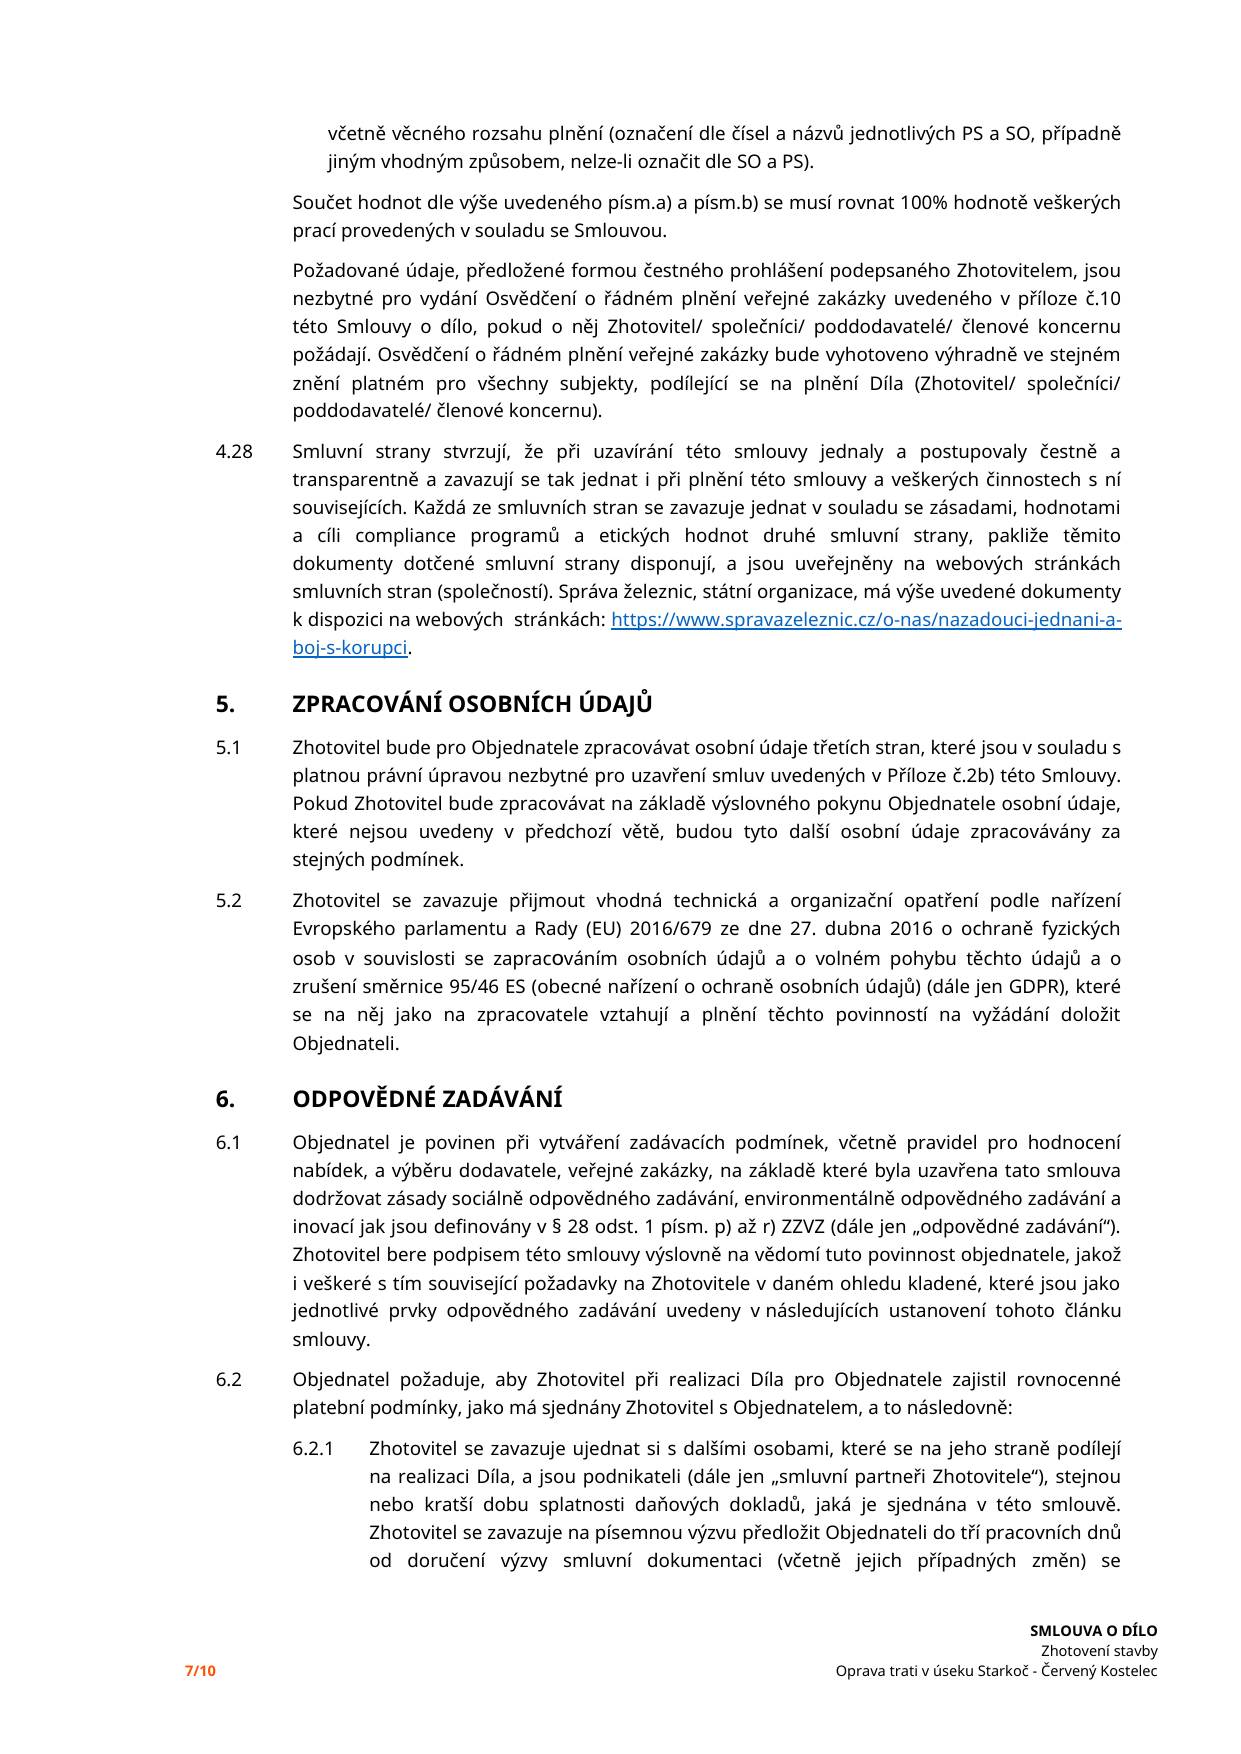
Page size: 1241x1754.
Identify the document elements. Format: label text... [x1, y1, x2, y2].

list Požadované údaje, předložené formou čestného prohlášení podepsaného Zhotovitelem, jsou nezbytné pro vydání Osvědčení o řádném plnění veřejné zakázky uvedeného v příloze č.10 této Smlouvy o dílo, pokud o něj Zhotovitel/ společníci/ poddodavatelé/ členové koncernu požádají. Osvědčení o řádném plnění veřejné zakázky bude vyhotoveno výhradně ve stejném znění platném pro všechny subjekty, podílející se na plnění Díla (Zhotovitel/ společníci/ poddodavatelé/ členové koncernu). [292, 258, 1122, 423]
text ZPRACOVÁNÍ OSOBNÍCH ÚDAJŮ [216, 687, 1122, 719]
text Zhotovitel bude pro Objednatele zpracovávat osobní údaje třetích stran, které jsou v souladu s platnou právní úpravou nezbytné pro uzavření smluv uvedených v Příloze č.2b) této Smlouvy. Pokud Zhotovitel bude zpracovávat na základě výslovného pokynu Objednatele osobní údaje, které nejsou uvedeny v předchozí větě, budou tyto další osobní údaje zpracovávány za stejných podmínek. [216, 734, 1122, 872]
text Součet hodnot dle výše uvedeného písm.a) a písm.b) se musí rovnat 100% hodnotě veškerých prací provedených v souladu se Smlouvou. [292, 189, 1122, 243]
text Objednatel požaduje, aby Zhotovitel při realizaci Díla pro Objednatele zajistil rovnocenné platební podmínky, jako má sjednány Zhotovitel s Objednatelem, a to následovně: [216, 1366, 1122, 1420]
text Objednatel je povinen při vytváření zadávacích podmínek, včetně pravidel pro hodnocení nabídek, a výběru dodavatele, veřejné zakázky, na základě které byla uzavřena tato smlouva dodržovat zásady sociálně odpovědného zadávání, environmentálně odpovědného zadávání a inovací jak jsou definovány v § 28 odst. 1 písm. p) až r) ZZVZ (dále jen „odpovědné zadávání“). Zhotovitel bere podpisem této smlouvy výslovně na vědomí tuto povinnost objednatele, jakož i veškeré s tím související požadavky na Zhotovitele v daném ohledu kladené, které jsou jako jednotlivé prvky odpovědného zadávání uvedeny v následujících ustanovení tohoto článku smlouvy. [216, 1130, 1122, 1351]
text Odpovědné zadávání [216, 1083, 1122, 1114]
text Zhotovitel se zavazuje přijmout vhodná technická a organizační opatření podle nařízení Evropského parlamentu a Rady (EU) 2016/679 ze dne 27. dubna 2016 o ochraně fyzických osob v souvislosti se zapracováním osobních údajů a o volném pohybu těchto údajů a o zrušení směrnice 95/46 ES (obecné nařízení o ochraně osobních údajů) (dále jen GDPR), které se na něj jako na zpracovatele vztahují a plnění těchto povinností na vyžádání doložit Objednateli. [216, 887, 1122, 1055]
text Smluvní strany stvrzují, že při uzavírání této smlouvy jednaly a postupovaly čestně a transparentně a zavazují se tak jednat i při plnění této smlouvy a veškerých činnostech s ní souvisejících. Každá ze smluvních stran se zavazuje jednat v souladu se zásadami, hodnotami a cíli compliance programů a etických hodnot druhé smluvní strany, pakliže těmito dokumenty dotčené smluvní strany disponují, a jsou uveřejněny na webových stránkách smluvních stran (společností). Správa železnic, státní organizace, má výše uvedené dokumenty k dispozici na webových stránkách: https://www.spravazeleznic.cz/o-nas/nazadouci-jednani-a-boj-s-korupci. [216, 438, 1122, 660]
